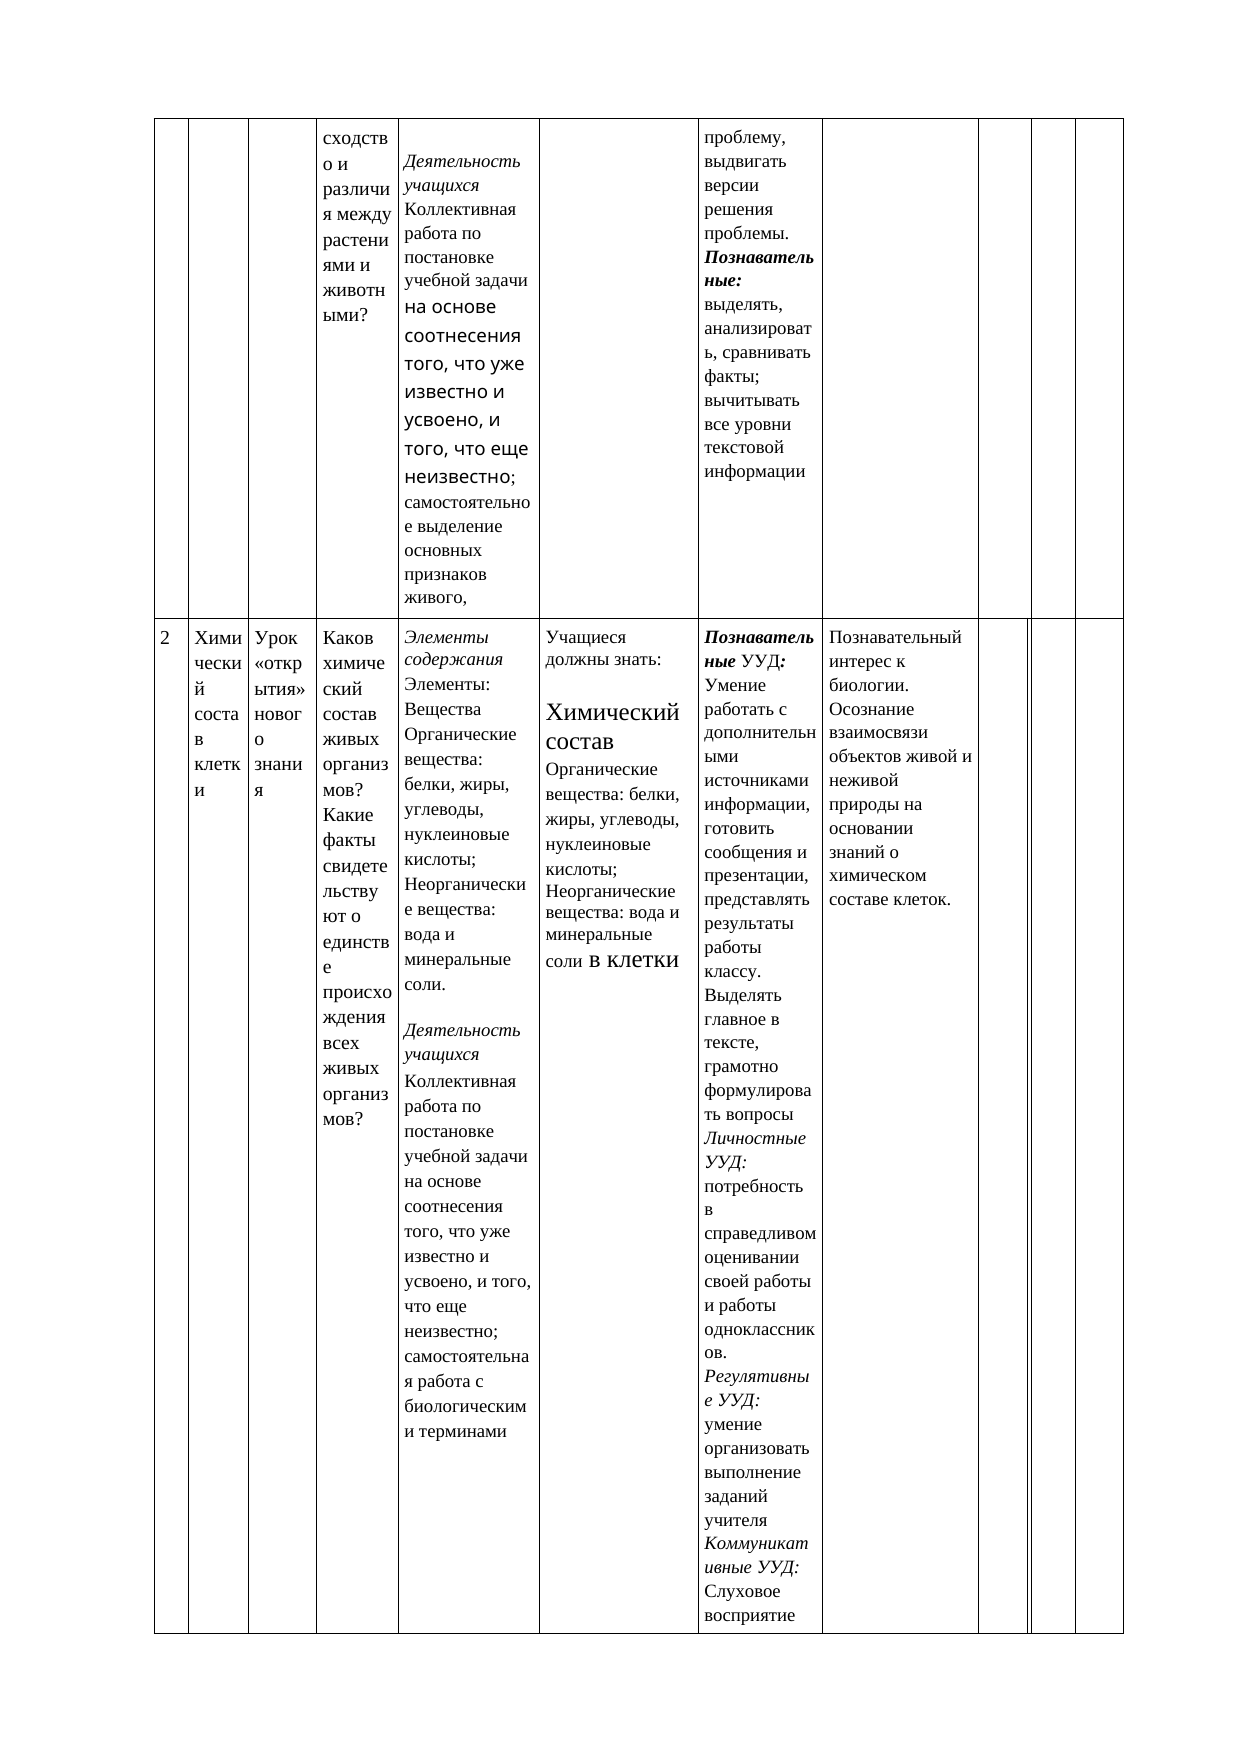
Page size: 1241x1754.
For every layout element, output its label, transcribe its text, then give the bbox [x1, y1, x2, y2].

table_cell [1076, 619, 1123, 1632]
table_cell [1076, 119, 1123, 618]
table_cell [823, 119, 978, 618]
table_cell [249, 119, 316, 618]
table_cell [540, 619, 698, 1632]
table_cell [1032, 119, 1075, 618]
table_cell [1032, 619, 1075, 1632]
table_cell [699, 119, 822, 618]
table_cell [399, 119, 539, 618]
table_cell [540, 119, 698, 618]
table_cell 2 [155, 619, 188, 1632]
table_cell [979, 119, 1031, 618]
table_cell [189, 119, 248, 618]
table_cell [979, 619, 1027, 1632]
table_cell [823, 619, 978, 1632]
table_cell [249, 619, 316, 1632]
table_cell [317, 619, 398, 1632]
table_cell 1 [155, 119, 188, 618]
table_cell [317, 119, 398, 618]
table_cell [189, 619, 248, 1632]
